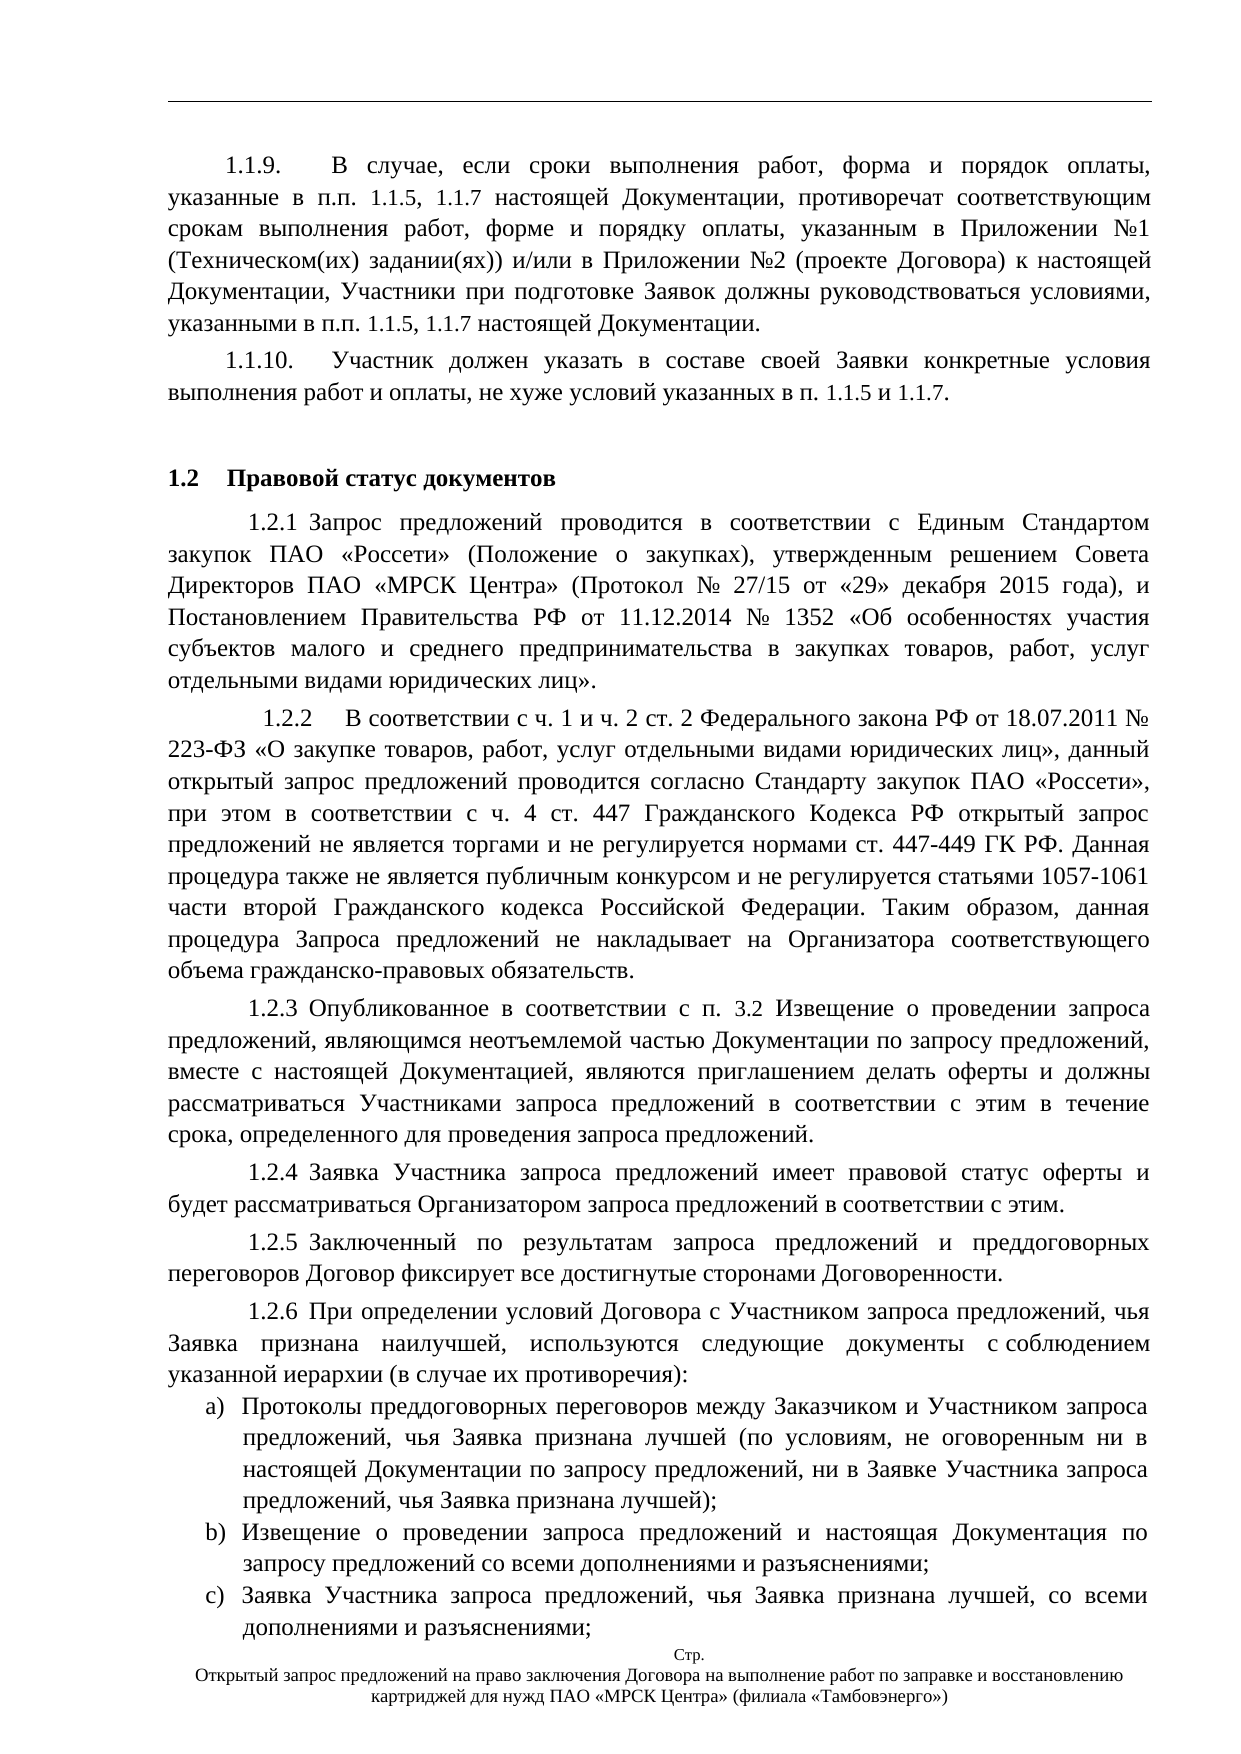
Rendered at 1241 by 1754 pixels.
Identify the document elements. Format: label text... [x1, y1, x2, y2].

list Заявка Участника запроса предложений имеет правовой статус оферты и будет рассматриваться Организатором запроса предложений в соответствии с этим. [168, 1157, 1150, 1218]
subtitle Правовой статус документов [168, 463, 1152, 492]
list Запрос предложений проводится в соответствии с Единым Стандартом закупок ПАО «Россети» (Положение о закупках), утвержденным решением Совета Директоров ПАО «МРСК Центра» (Протокол № 27/15 от «29» декабря 2015 года), и Постановлением Правительства РФ от 11.12.2014 № 1352 «Об особенностях участия субъектов малого и среднего предпринимательства в закупках товаров, работ, услуг отдельными видами юридических лиц». [168, 507, 1150, 694]
list Протоколы преддоговорных переговоров между Заказчиком и Участником запроса предложений, чья Заявка признана лучшей (по условиям, не оговоренным ни в настоящей Документации по запросу предложений, ни в Заявке Участника запроса предложений, чья Заявка признана лучшей); [205, 1391, 1149, 1514]
list Извещение о проведении запроса предложений и настоящая Документация по запросу предложений со всеми дополнениями и разъяснениями; [205, 1517, 1148, 1577]
list Заключенный по результатам запроса предложений и преддоговорных переговоров Договор фиксирует все достигнутые сторонами Договоренности. [168, 1227, 1150, 1287]
list Опубликованное в соответствии с п. 3.2 Извещение о проведении запроса предложений, являющимся неотъемлемой частью Документации по запросу предложений, вместе с настоящей Документацией, являются приглашением делать оферты и должны рассматриваться Участниками запроса предложений в соответствии с этим в течение срока, определенного для проведения запроса предложений. [168, 993, 1150, 1148]
list Заявка Участника запроса предложений, чья Заявка признана лучшей, со всеми дополнениями и разъяснениями; [205, 1580, 1148, 1640]
list В случае, если сроки выполнения работ, форма и порядок оплаты, указанные в п.п. 1.1.5, 1.1.7 настоящей Документации, противоречат соответствующим срокам выполнения работ, форме и порядку оплаты, указанным в Приложении №1 (Техническом(их) задании(ях)) и/или в Приложении №2 (проекте Договора) к настоящей Документации, Участники при подготовке Заявок должны руководствоваться условиями, указанными в п.п. 1.1.5, 1.1.7 настоящей Документации. [168, 150, 1152, 337]
list При определении условий Договора с Участником запроса предложений, чья Заявка признана наилучшей, используются следующие документы с соблюдением указанной иерархии (в случае их противоречия): [168, 1296, 1150, 1388]
list В соответствии с ч. 1 и ч. 2 ст. 2 Федерального закона РФ от 18.07.2011 № 223-ФЗ «О закупке товаров, работ, услуг отдельными видами юридических лиц», данный открытый запрос предложений проводится согласно Стандарту закупок ПАО «Россети», при этом в соответствии с ч. 4 ст. 447 Гражданского Кодекса РФ открытый запрос предложений не является торгами и не регулируется нормами ст. 447-449 ГК РФ. Данная процедура также не является публичным конкурсом и не регулируется статьями 1057-1061 части второй Гражданского кодекса Российской Федерации. Таким образом, данная процедура Запроса предложений не накладывает на Организатора соответствующего объема гражданско-правовых обязательств. [168, 703, 1150, 984]
list Участник должен указать в составе своей Заявки конкретные условия выполнения работ и оплаты, не хуже условий указанных в п. 1.1.5 и 1.1.7. [168, 346, 1152, 406]
